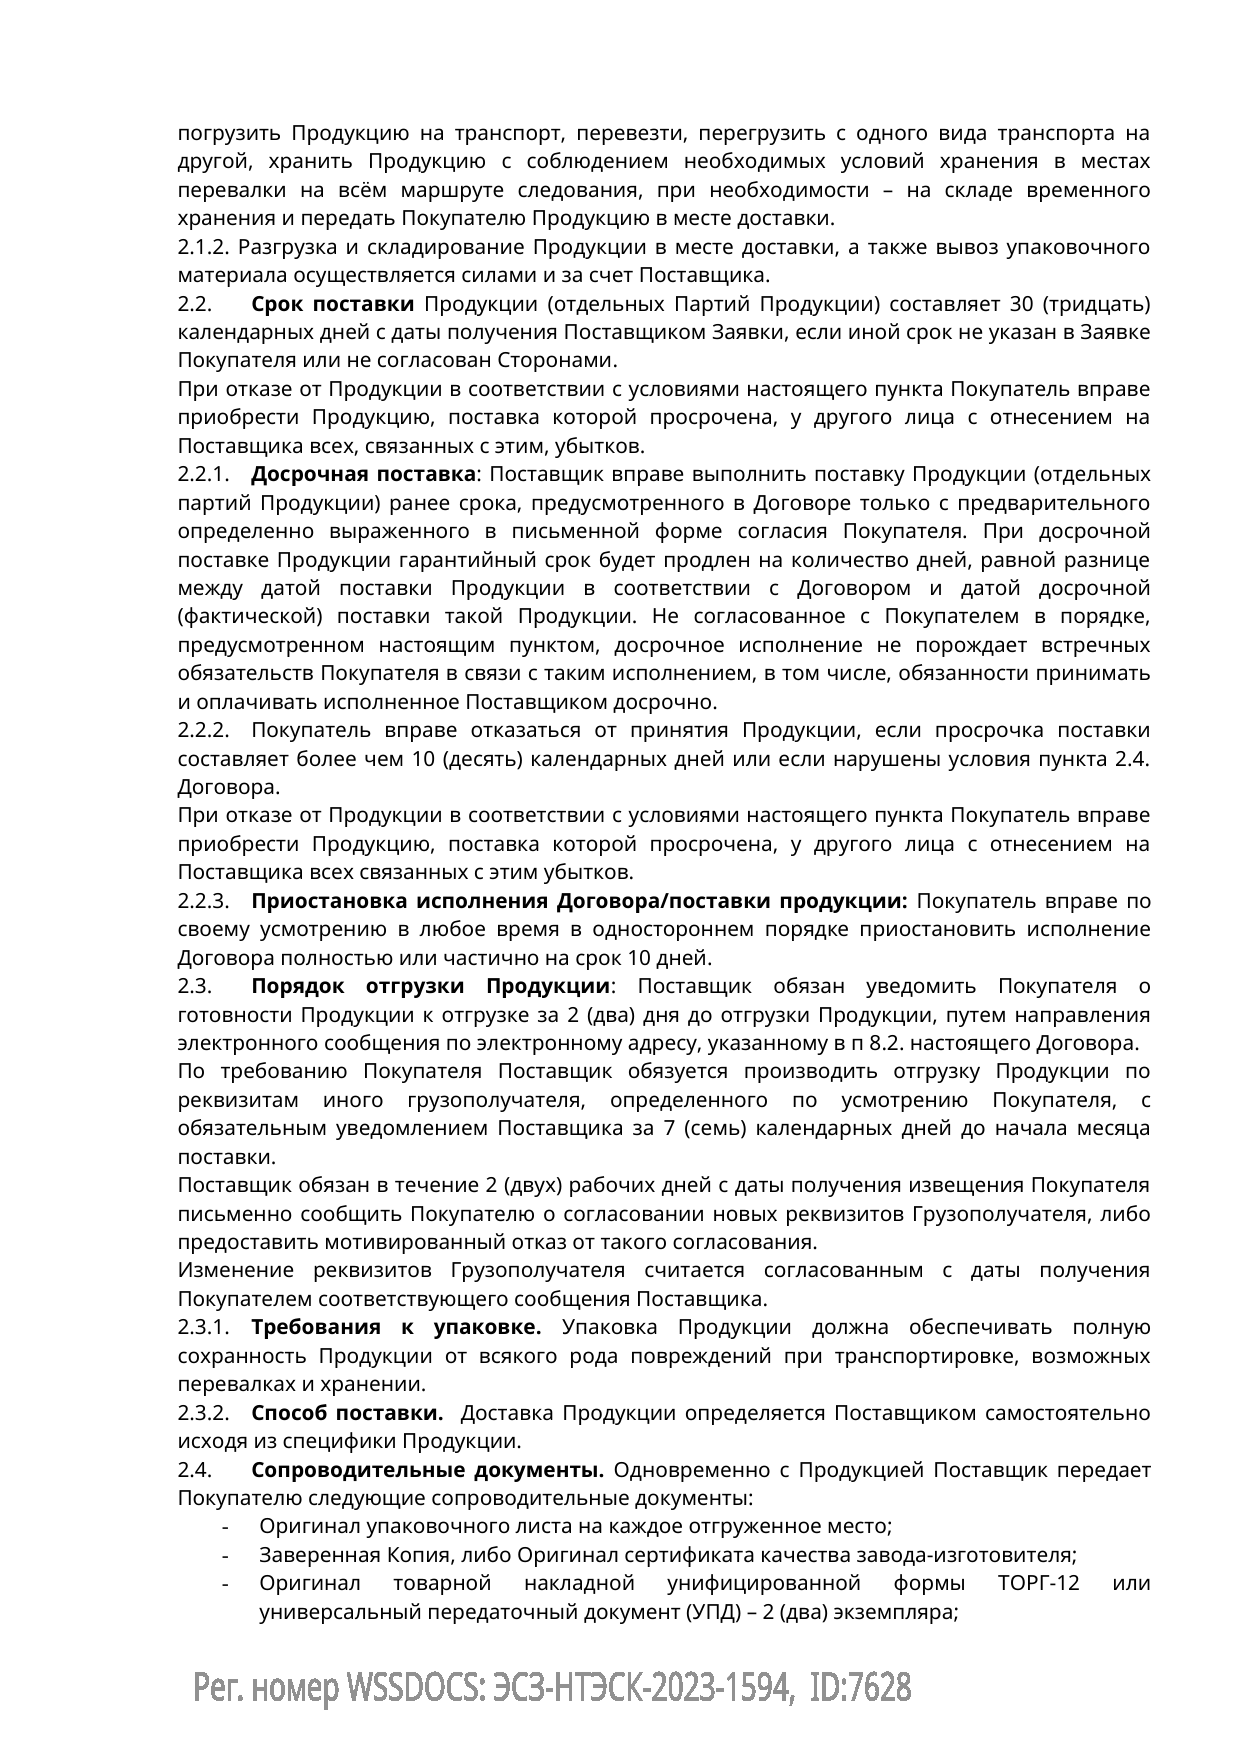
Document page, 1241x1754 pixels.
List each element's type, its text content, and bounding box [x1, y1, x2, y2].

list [177, 118, 1152, 232]
text Изменение реквизитов Грузополучателя считается согласованным с даты получения Покупателем соответствующего сообщения Поставщика. [177, 1256, 1152, 1312]
list Порядок отгрузки Продукции: Поставщик обязан уведомить Покупателя о готовности Продукции к отгрузке за 2 (два) дня до отгрузки Продукции, путем направления электронного сообщения по электронному адресу, указанному в п 8.2. настоящего Договора. [177, 971, 1152, 1057]
text Поставщик обязан в течение 2 (двух) рабочих дней с даты получения извещения Покупателя письменно сообщить Покупателю о согласовании новых реквизитов Грузополучателя, либо предоставить мотивированный отказ от такого согласования. [177, 1170, 1152, 1256]
list Способ поставки. Доставка Продукции определяется Поставщиком самостоятельно исходя из специфики Продукции. [177, 1398, 1152, 1455]
list При отказе от Продукции в соответствии с условиями настоящего пункта Покупатель вправе приобрести Продукцию, поставка которой просрочена, у другого лица с отнесением на Поставщика всех, связанных с этим, убытков. [177, 374, 1152, 459]
list Приостановка исполнения Договора/поставки продукции: Покупатель вправе по своему усмотрению в любое время в одностороннем порядке приостановить исполнение Договора полностью или частично на срок 10 дней. [177, 886, 1152, 971]
list Досрочная поставка: Поставщик вправе выполнить поставку Продукции (отдельных партий Продукции) ранее срока, предусмотренного в Договоре только с предварительного определенно выраженного в письменной форме согласия Покупателя. При досрочной поставке Продукции гарантийный срок будет продлен на количество дней, равной разнице между датой поставки Продукции в соответствии с Договором и датой досрочной (фактической) поставки такой Продукции. Не согласованное с Покупателем в порядке, предусмотренном настоящим пунктом, досрочное исполнение не порождает встречных обязательств Покупателя в связи с таким исполнением, в том числе, обязанности принимать и оплачивать исполненное Поставщиком досрочно. [177, 459, 1152, 715]
list Заверенная Копия, либо Оригинал сертификата качества завода-изготовителя; [222, 1540, 1152, 1568]
list Срок поставки Продукции (отдельных Партий Продукции) составляет 30 (тридцать) календарных дней с даты получения Поставщиком Заявки, если иной срок не указан в Заявке Покупателя или не согласован Сторонами. [177, 289, 1152, 374]
list Оригинал товарной накладной унифицированной формы ТОРГ-12 или универсальный передаточный документ (УПД) – 2 (два) экземпляра; [222, 1568, 1152, 1625]
list Покупатель вправе отказаться от принятия Продукции, если просрочка поставки составляет более чем 10 (десять) календарных дней или если нарушены условия пункта 2.4. Договора. [177, 715, 1152, 801]
list Требования к упаковке. Упаковка Продукции должна обеспечивать полную сохранность Продукции от всякого рода повреждений при транспортировке, возможных перевалках и хранении. [177, 1312, 1152, 1398]
list Сопроводительные документы. Одновременно с Продукцией Поставщик передает Покупателю следующие сопроводительные документы: [177, 1455, 1152, 1512]
list 2.1.2. Разгрузка и складирование Продукции в месте доставки, а также вывоз упаковочного материала осуществляется силами и за счет Поставщика. [177, 232, 1152, 289]
list Оригинал упаковочного листа на каждое отгруженное место; [222, 1512, 1152, 1540]
text При отказе от Продукции в соответствии с условиями настоящего пункта Покупатель вправе приобрести Продукцию, поставка которой просрочена, у другого лица с отнесением на Поставщика всех связанных с этим убытков. [177, 801, 1152, 886]
text По требованию Покупателя Поставщик обязуется производить отгрузку Продукции по реквизитам иного грузополучателя, определенного по усмотрению Покупателя, с обязательным уведомлением Поставщика за 7 (семь) календарных дней до начала месяца поставки. [177, 1057, 1152, 1170]
